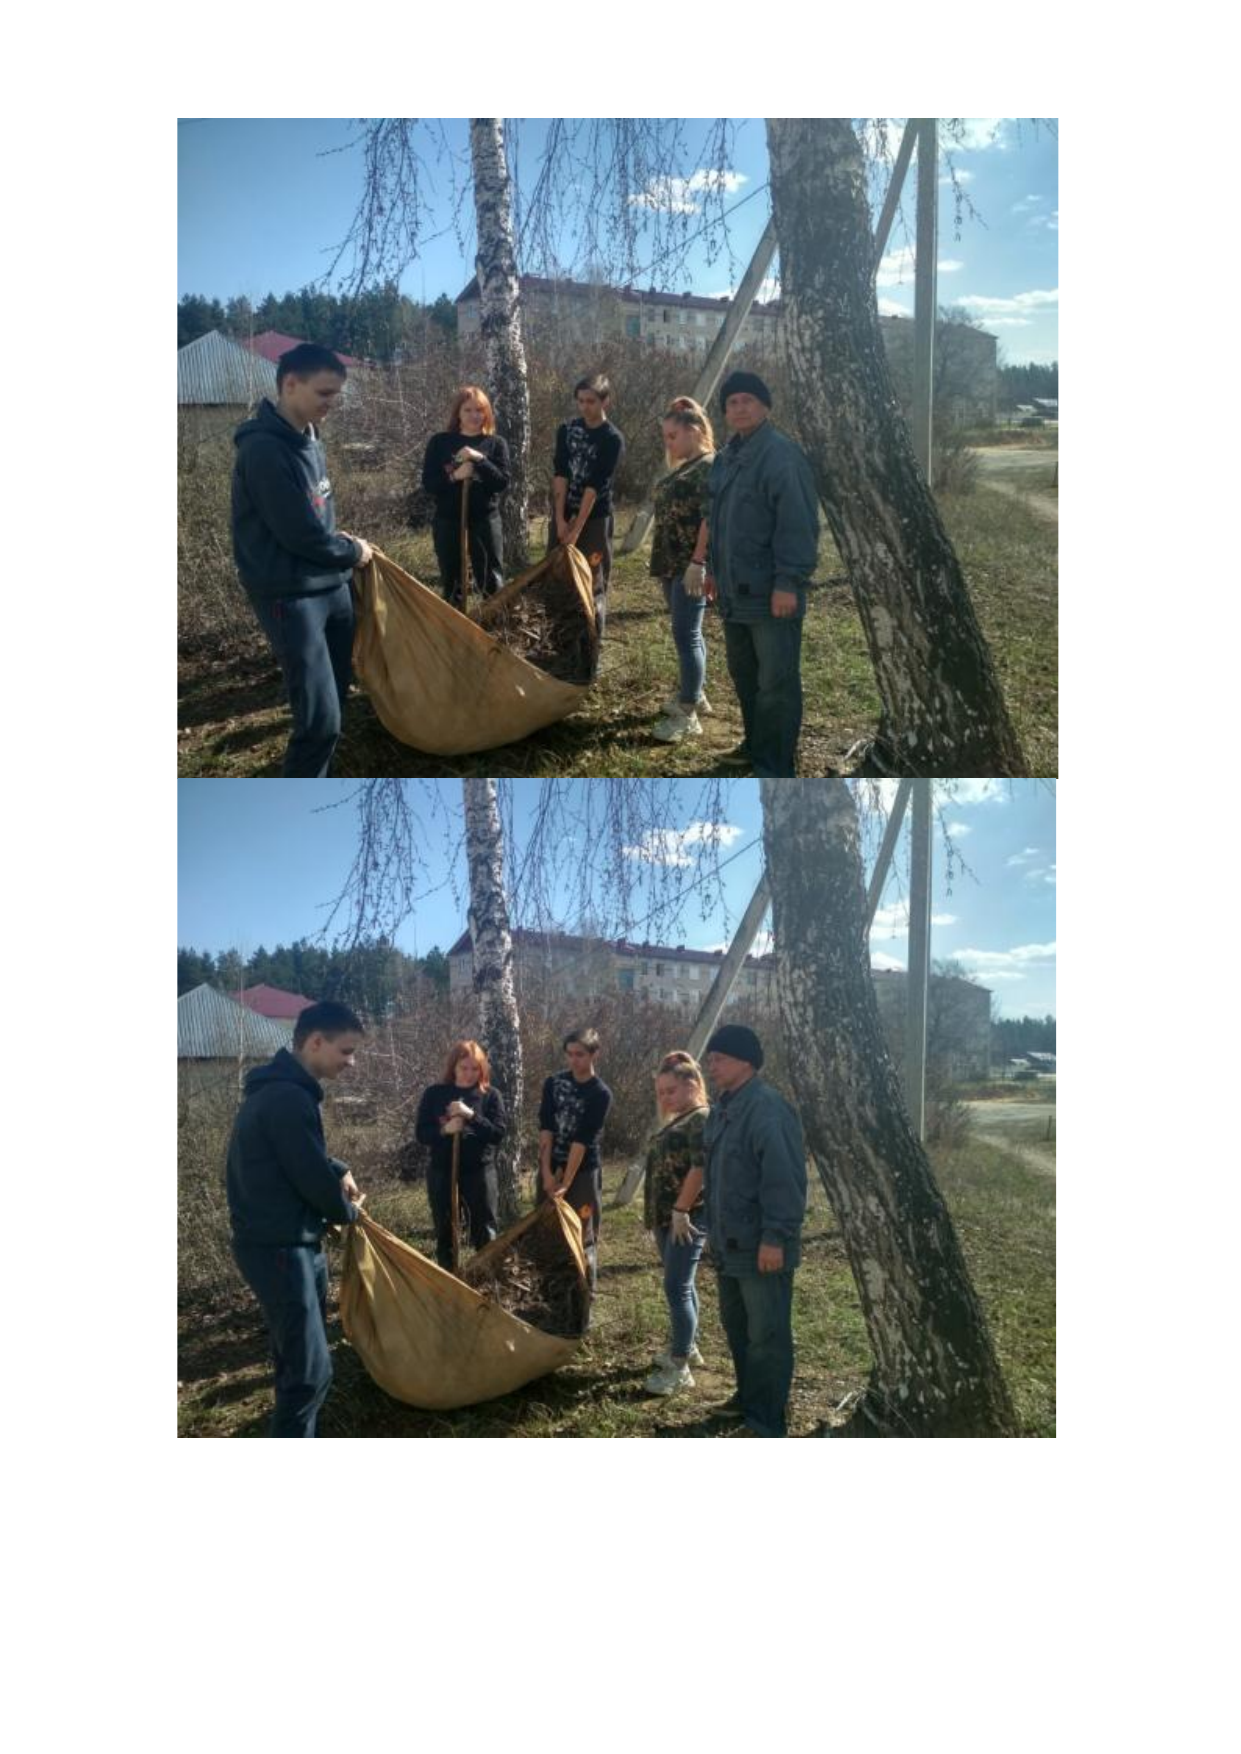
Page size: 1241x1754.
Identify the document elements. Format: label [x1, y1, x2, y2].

picture [177, 118, 1059, 1438]
